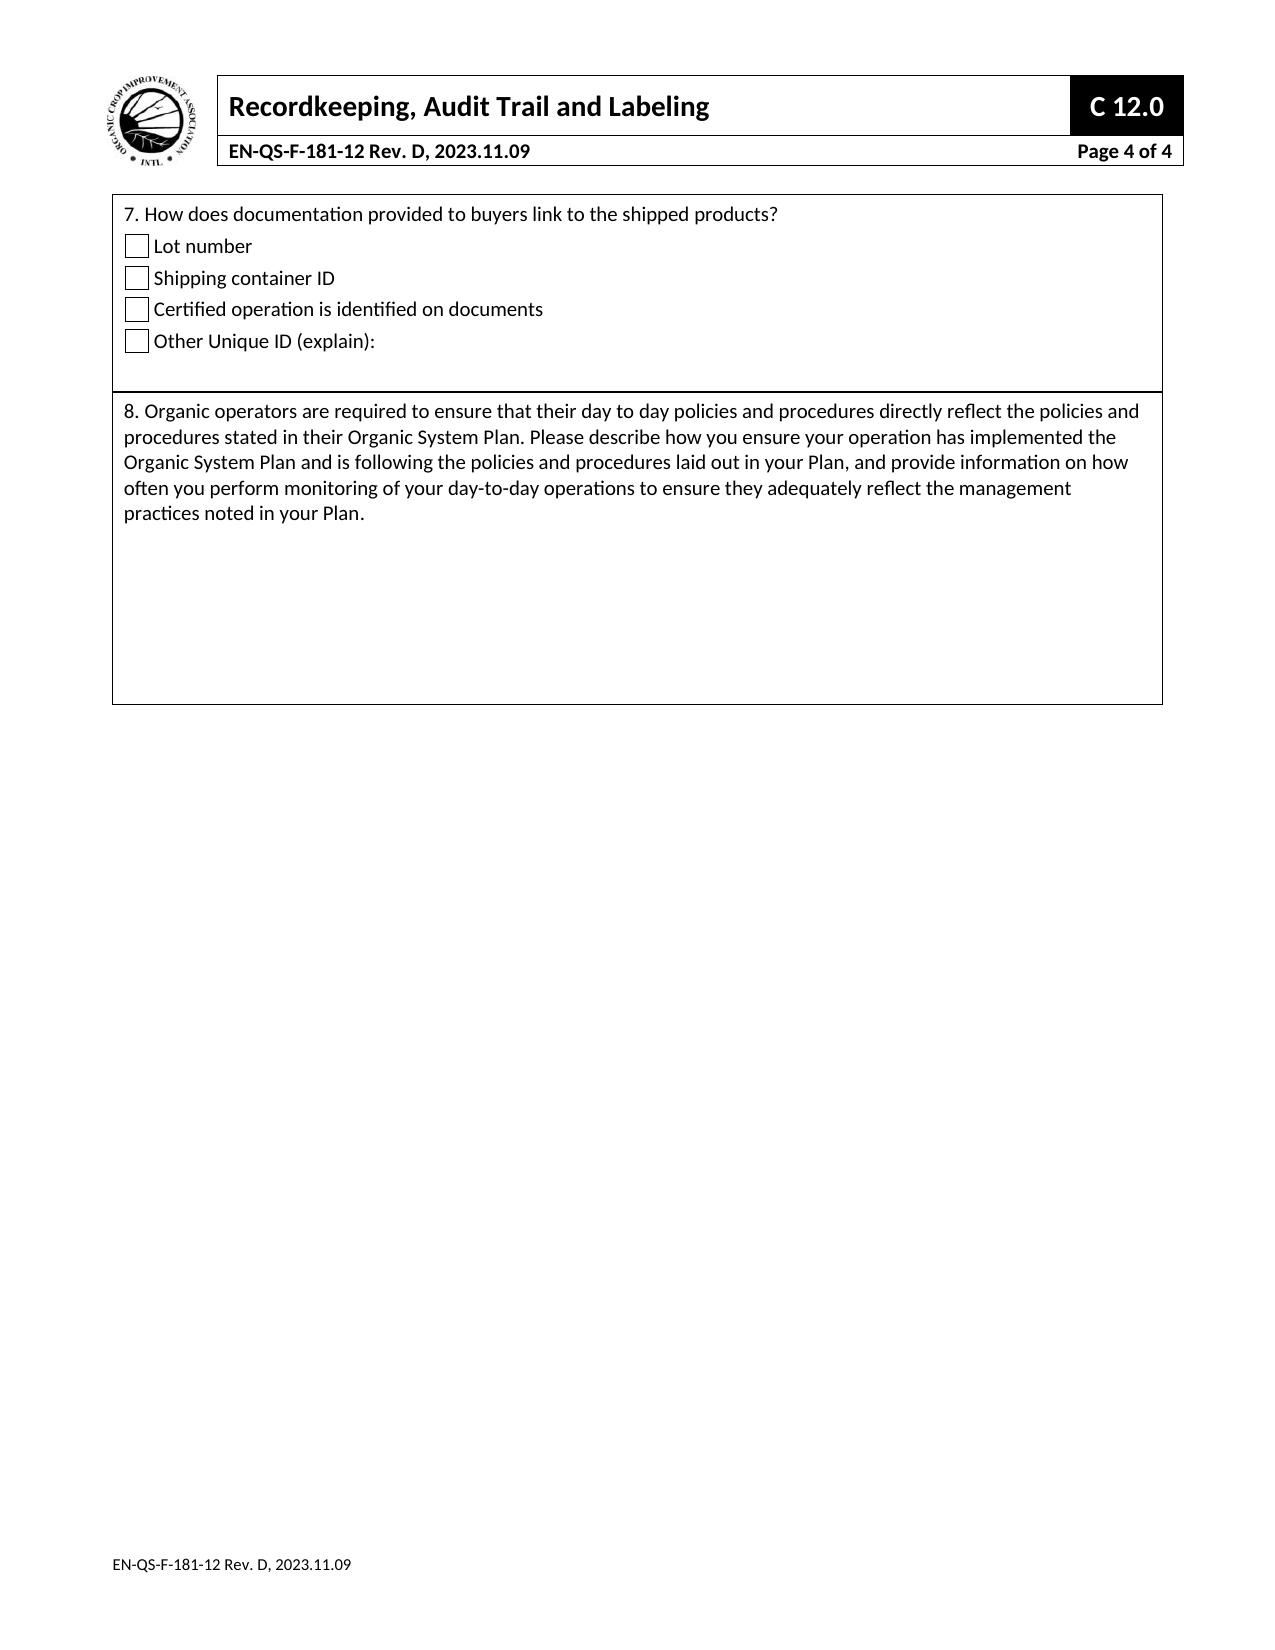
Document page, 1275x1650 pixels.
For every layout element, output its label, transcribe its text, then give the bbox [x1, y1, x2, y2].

picture [106, 76, 196, 166]
table_cell 8. Organic operators are required to ensure that their day to day policies and procedures directly reflect the policies and procedures stated in their Organic System Plan. Please describe how you ensure your operation has implemented the Organic System Plan and is following the policies and procedures laid out in your Plan, and provide information on how often you perform monitoring of your day-to-day operations to ensure they adequately reflect the management practices noted in your Plan. [113, 393, 1162, 704]
table_cell 7. How does documentation provided to buyers link to the shipped products? Lot number Shipping container ID Certified operation is identified on documents Other Unique ID (explain): [113, 195, 1162, 391]
